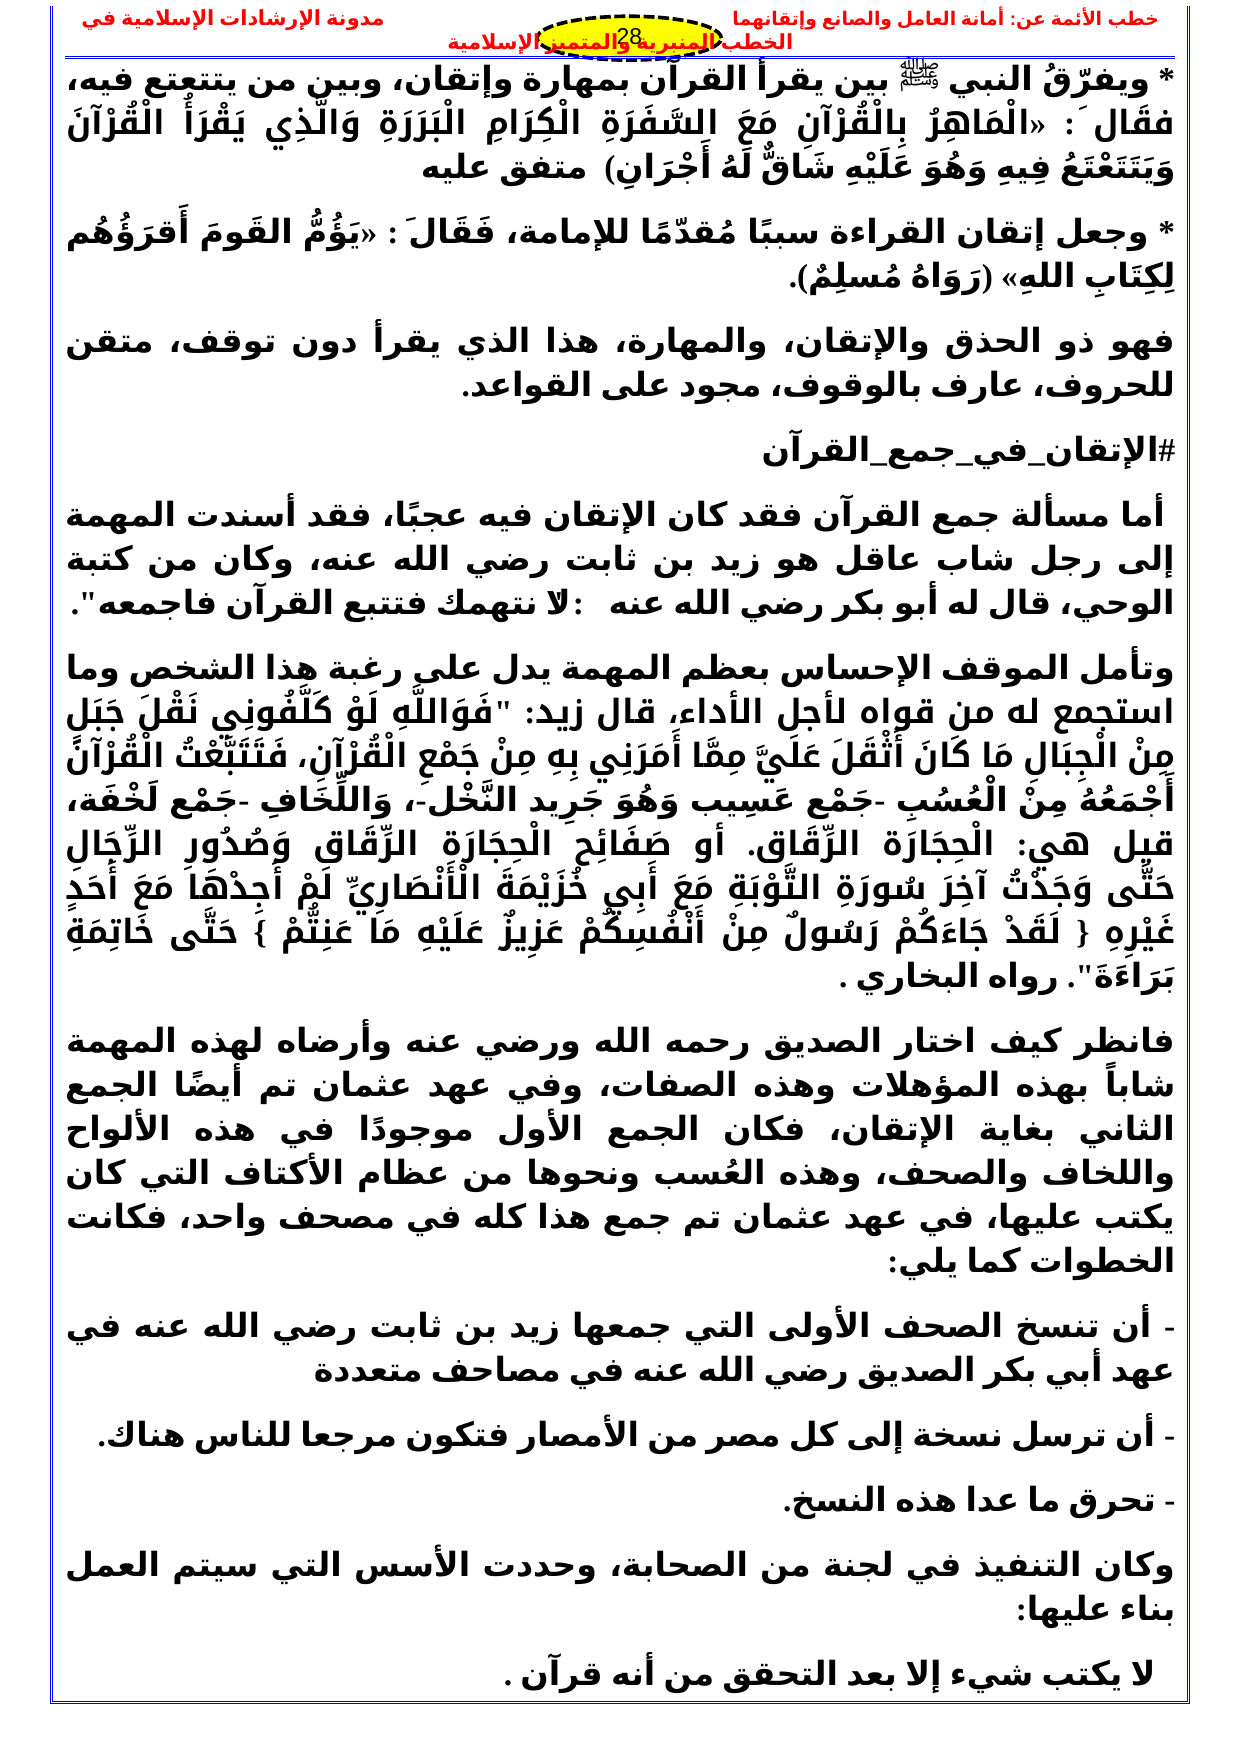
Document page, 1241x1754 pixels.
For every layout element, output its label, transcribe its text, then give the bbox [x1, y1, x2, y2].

text أما مسألة جمع القرآن فقد كان الإتقان فيه عجبًا، فقد أسندت المهمة إلى رجل شاب عاقل هو زيد بن ثابت رضي الله عنه، وكان من كتبة الوحي، قال له أبو بكر رضي الله عنه: "لا نتهمك فتتبع القرآن فاجمعه". [65, 495, 1175, 622]
text * وجعل إتقان القراءة سببًا مُقدّمًا للإمامة، فَقَالَ ﷺ: «يَؤُمُّ القَومَ أَقرَؤُهُم لِكِتَابِ اللهِ» (رَوَاهُ مُسلِمٌ). [65, 212, 1175, 295]
text وتأمل الموقف الإحساس بعظم المهمة يدل على رغبة هذا الشخص وما استجمع له من قواه لأجل الأداء، قال زيد: "فَوَاللَّهِ لَوْ كَلَّفُونِي نَقْلَ جَبَلٍ مِنْ الْجِبَالِ مَا كَانَ أَثْقَلَ عَلَيَّ مِمَّا أَمَرَنِي بِهِ مِنْ جَمْعِ الْقُرْآنِ، فَتَتَبَّعْتُ الْقُرْآنَ أَجْمَعُهُ مِنْ الْعُسُبِ -جَمْع عَسِيب وَهُوَ جَرِيد النَّخْل-، وَاللِّخَافِ -جَمْع لَخْفَة، قيل هي: الْحِجَارَة الرِّقَاق. أو صَفَائِح الْحِجَارَة الرِّقَاق وَصُدُورِ الرِّجَالِ حَتَّى وَجَدْتُ آخِرَ سُورَةِ التَّوْبَةِ مَعَ أَبِي خُزَيْمَةَ الْأَنْصَارِيِّ لَمْ أَجِدْهَا مَعَ أَحَدٍ غَيْرِهِ { لَقَدْ جَاءَكُمْ رَسُولٌ مِنْ أَنْفُسِكُمْ عَزِيزٌ عَلَيْهِ مَا عَنِتُّمْ } حَتَّى خَاتِمَةِ بَرَاءَةَ". رواه البخاري . [65, 648, 1175, 995]
text - تحرق ما عدا هذه النسخ. [65, 1481, 1175, 1519]
text فانظر كيف اختار الصديق رحمه الله ورضي عنه وأرضاه لهذه المهمة شاباً بهذه المؤهلات وهذه الصفات، وفي عهد عثمان تم أيضًا الجمع الثاني بغاية الإتقان، فكان الجمع الأول موجودًا في هذه الألواح واللخاف والصحف، وهذه العُسب ونحوها من عظام الأكتاف التي كان يكتب عليها، في عهد عثمان تم جمع هذا كله في مصحف واحد، فكانت الخطوات كما يلي: [65, 1021, 1175, 1280]
text #الإتقان_في_جمع_القرآن [65, 430, 1175, 468]
text وكان التنفيذ في لجنة من الصحابة، وحددت الأسس التي سيتم العمل بناء عليها: [65, 1545, 1175, 1628]
text * ويفرّقُ النبي ﷺ بين يقرأ القرآن بمهارة وإتقان، وبين من يتتعتع فيه، فقَالَ ﷺ: «الْمَاهِرُ بِالْقُرْآنِ مَعَ السَّفَرَةِ الْكِرَامِ الْبَرَرَةِ وَالَّذِي يَقْرَأُ الْقُرْآنَ وَيَتَتَعْتَعُ فِيهِ وَهُوَ عَلَيْهِ شَاقٌّ لَهُ أَجْرَانِ) متفق عليه [65, 59, 1175, 186]
text - أن ترسل نسخة إلى كل مصر من الأمصار فتكون مرجعا للناس هناك. [65, 1416, 1175, 1454]
text - لا يكتب شيء إلا بعد التحقق من أنه قرآن . [65, 1654, 1175, 1693]
text - أن تنسخ الصحف الأولى التي جمعها زيد بن ثابت رضي الله عنه في عهد أبي بكر الصديق رضي الله عنه في مصاحف متعددة [65, 1307, 1175, 1389]
text فهو ذو الحذق والإتقان، والمهارة، هذا الذي يقرأ دون توقف، متقن للحروف، عارف بالوقوف، مجود على القواعد. [65, 321, 1175, 404]
